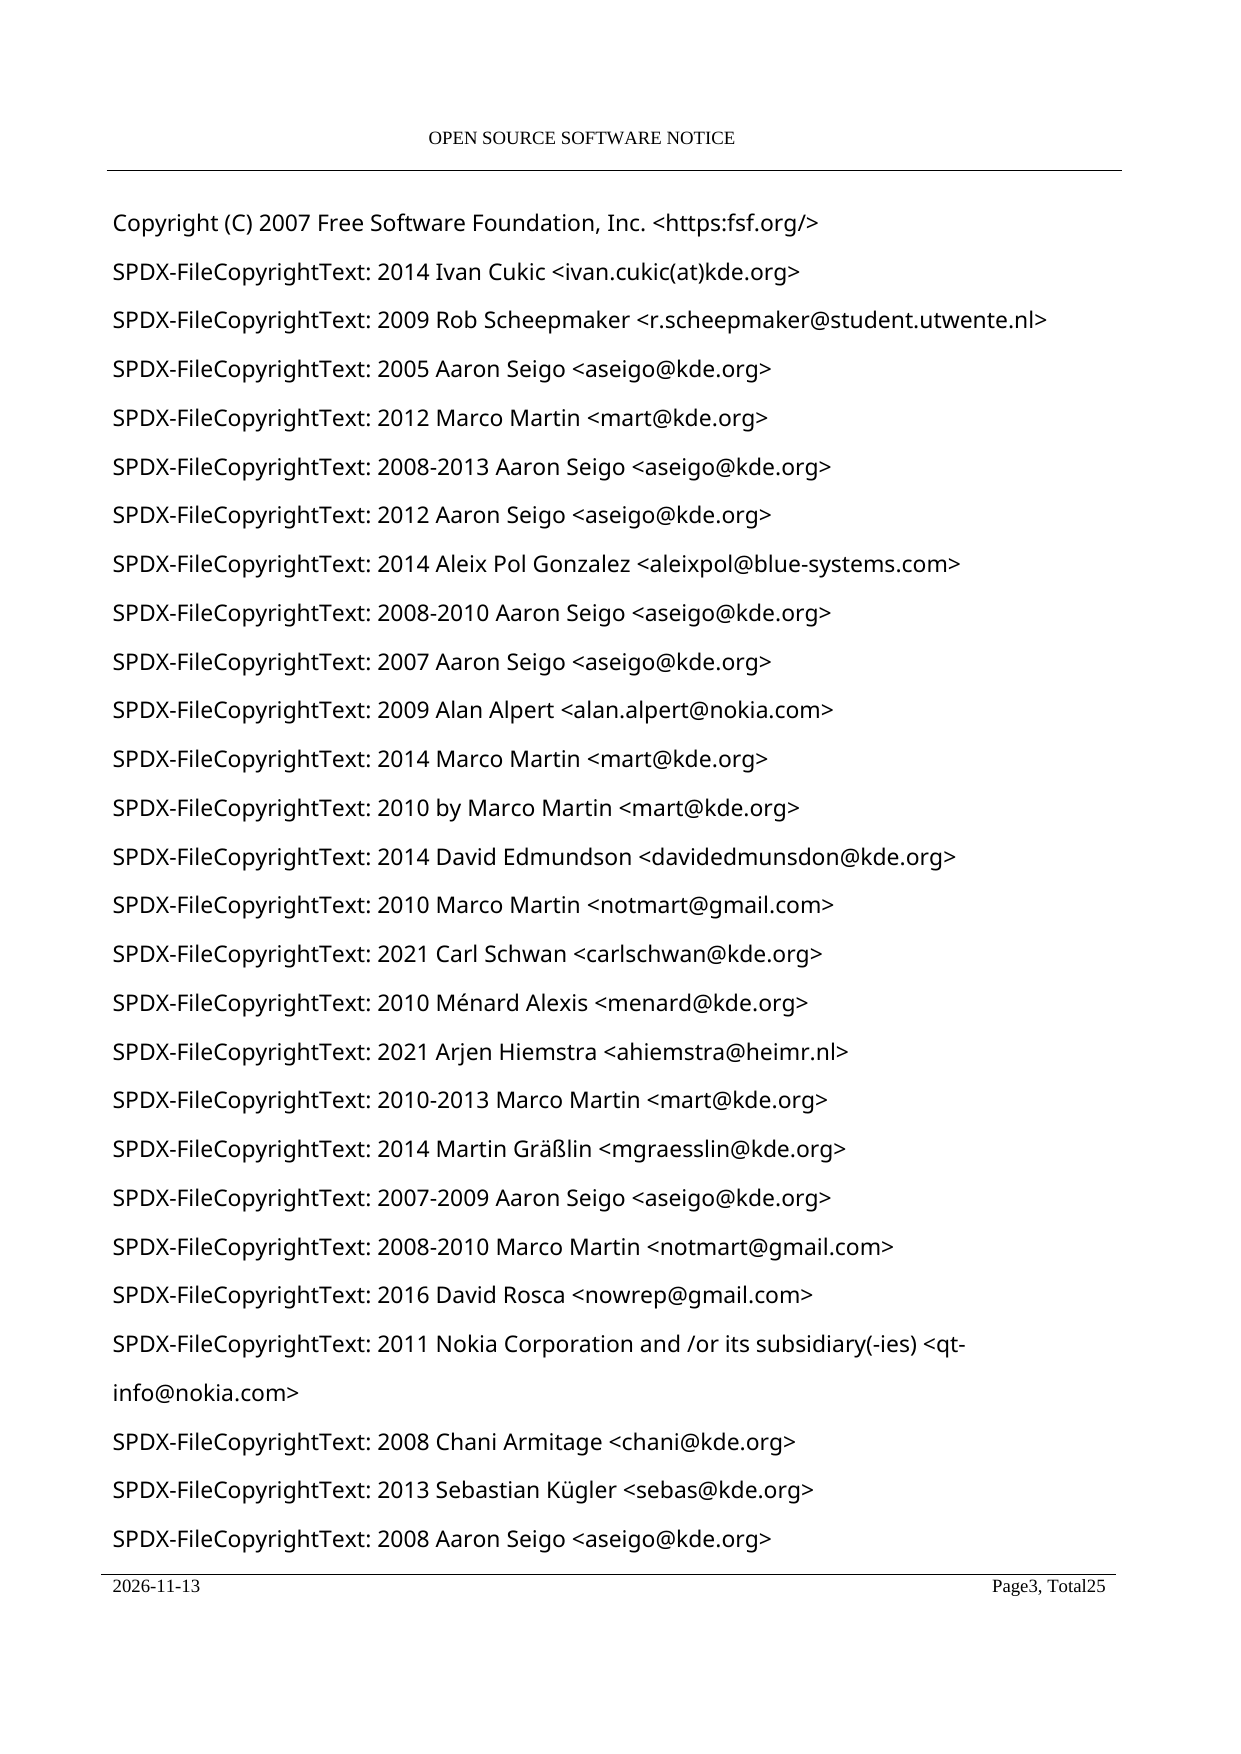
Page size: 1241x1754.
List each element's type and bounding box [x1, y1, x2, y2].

text [112, 206, 1128, 1555]
